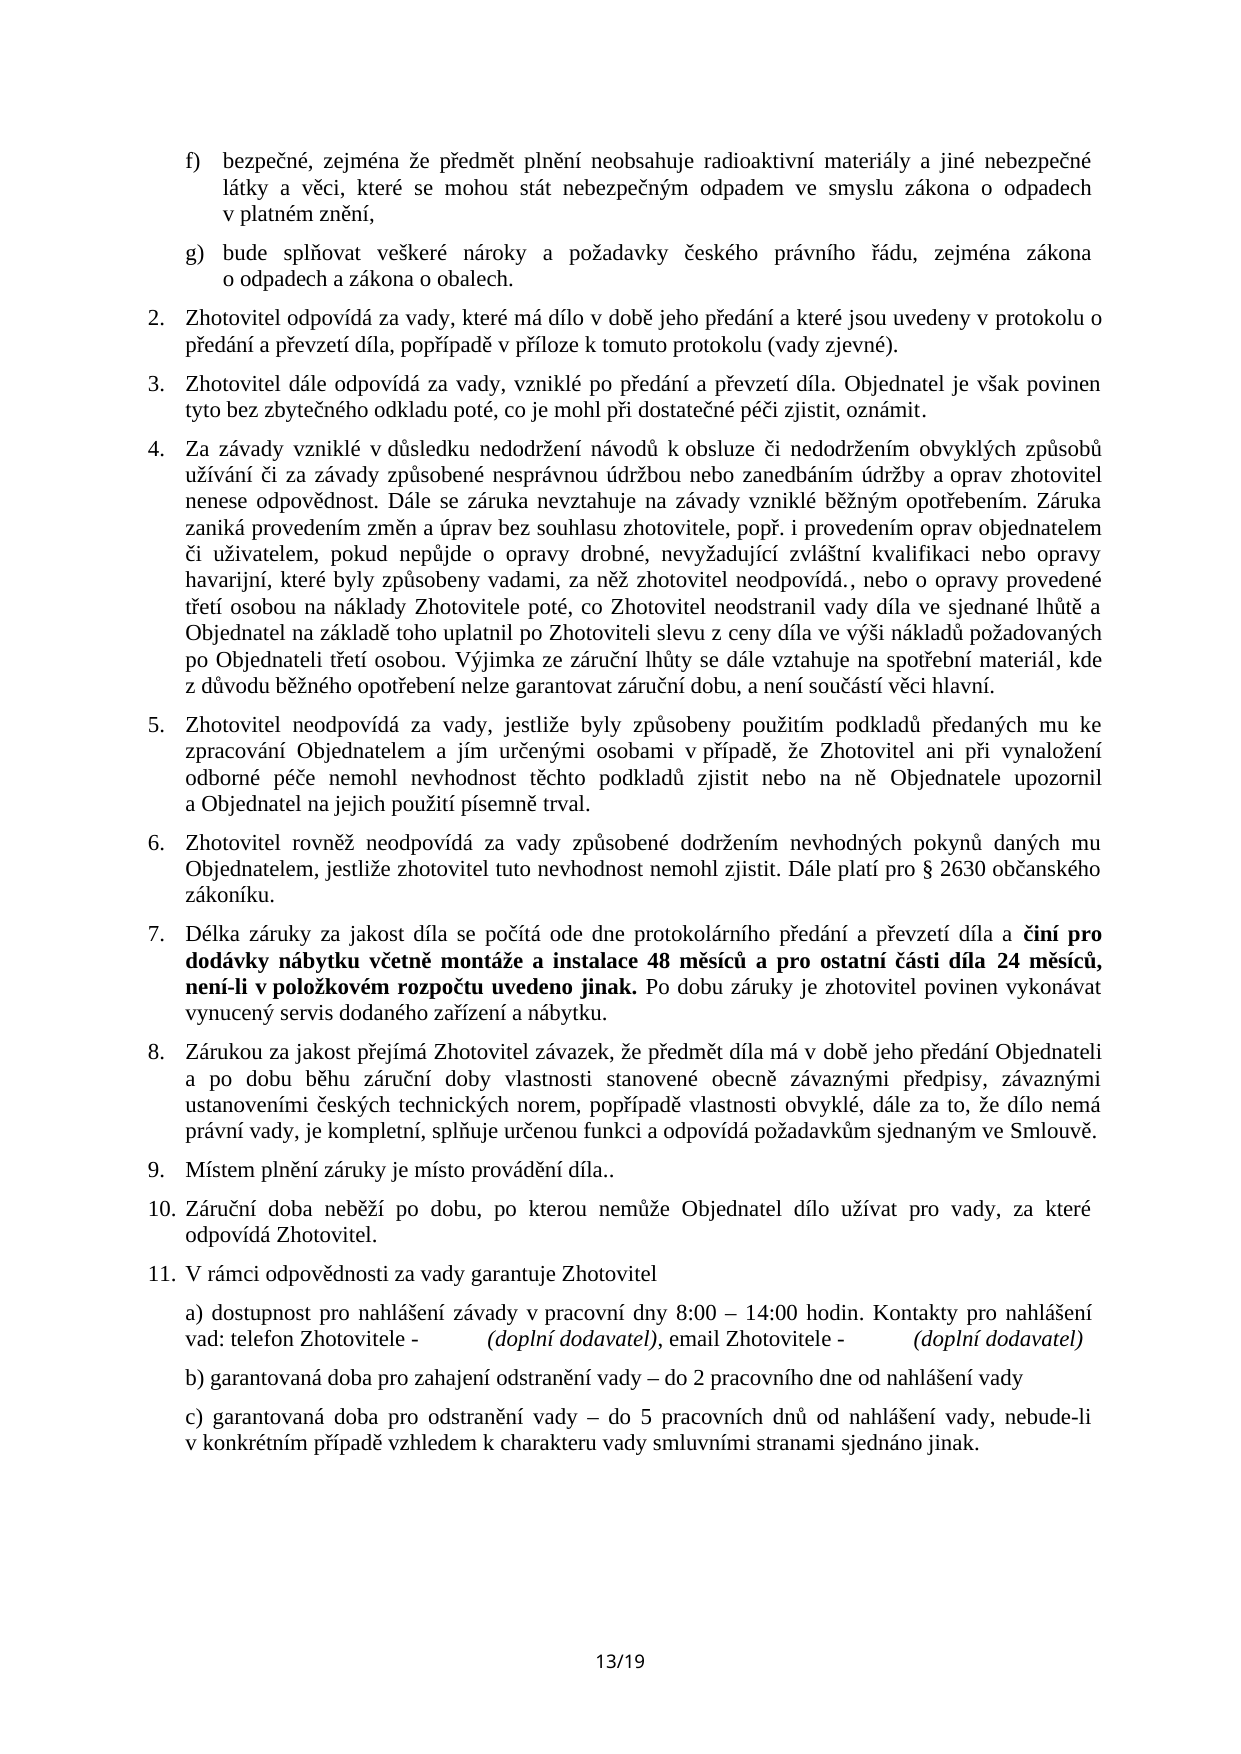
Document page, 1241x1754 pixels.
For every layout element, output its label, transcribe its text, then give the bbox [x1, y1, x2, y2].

list c) garantovaná doba pro odstranění vady – do 5 pracovních dnů od nahlášení vady, nebude-li v konkrétním případě vzhledem k charakteru vady smluvními stranami sjednáno jinak. [185, 1403, 1093, 1456]
list bezpečné, zejména že předmět plnění neobsahuje radioaktivní materiály a jiné nebezpečné látky a věci, které se mohou stát nebezpečným odpadem ve smyslu zákona o odpadech v platném znění, [185, 148, 1093, 227]
list Zhotovitel dále odpovídá za vady, vzniklé po předání a převzetí díla. Objednatel je však povinen tyto bez zbytečného odkladu poté, co je mohl při dostatečné péči zjistit, oznámit. [148, 369, 1102, 422]
list Místem plnění záruky je místo provádění díla.. [148, 1156, 1093, 1182]
list Zhotovitel rovněž neodpovídá za vady způsobené dodržením nevhodných pokynů daných mu Objednatelem, jestliže zhotovitel tuto nevhodnost nemohl zjistit. Dále platí pro § 2630 občanského zákoníku. [148, 829, 1102, 908]
list Zhotovitel neodpovídá za vady, jestliže byly způsobeny použitím podkladů předaných mu ke zpracování Objednatelem a jím určenými osobami v případě, že Zhotovitel ani při vynaložení odborné péče nemohl nevhodnost těchto podkladů zjistit nebo na ně Objednatele upozornil a Objednatel na jejich použití písemně trval. [148, 711, 1102, 816]
list Zhotovitel odpovídá za vady, které má dílo v době jeho předání a které jsou uvedeny v protokolu o předání a převzetí díla, popřípadě v příloze k tomuto protokolu (vady zjevné). [148, 304, 1102, 357]
list Za závady vzniklé v důsledku nedodržení návodů k obsluze či nedodržením obvyklých způsobů užívání či za závady způsobené nesprávnou údržbou nebo zanedbáním údržby a oprav zhotovitel nenese odpovědnost. Dále se záruka nevztahuje na závady vzniklé běžným opotřebením. Záruka zaniká provedením změn a úprav bez souhlasu zhotovitele, popř. i provedením oprav objednatelem či uživatelem, pokud nepůjde o opravy drobné, nevyžadující zvláštní kvalifikaci nebo opravy havarijní, které byly způsobeny vadami, za něž zhotovitel neodpovídá., nebo o opravy provedené třetí osobou na náklady Zhotovitele poté, co Zhotovitel neodstranil vady díla ve sjednané lhůtě a Objednatel na základě toho uplatnil po Zhotoviteli slevu z ceny díla ve výši nákladů požadovaných po Objednateli třetí osobou. Výjimka ze záruční lhůty se dále vztahuje na spotřební materiál, kde z důvodu běžného opotřebení nelze garantovat záruční dobu, a není součástí věci hlavní. [148, 435, 1102, 698]
list Zárukou za jakost přejímá Zhotovitel závazek, že předmět díla má v době jeho předání Objednateli a po dobu běhu záruční doby vlastnosti stanovené obecně závaznými předpisy, závaznými ustanoveními českých technických norem, popřípadě vlastnosti obvyklé, dále za to, že dílo nemá právní vady, je kompletní, splňuje určenou funkci a odpovídá požadavkům sjednaným ve Smlouvě. [148, 1038, 1102, 1144]
list b) garantovaná doba pro zahajení odstranění vady – do 2 pracovního dne od nahlášení vady [185, 1364, 1093, 1391]
list V rámci odpovědnosti za vady garantuje Zhotovitel [148, 1260, 1093, 1287]
list Délka záruky za jakost díla se počítá ode dne protokolárního předání a převzetí díla a činí pro dodávky nábytku včetně montáže a instalace 48 měsíců a pro ostatní části díla 24 měsíců, není-li v položkovém rozpočtu uvedeno jinak. Po dobu záruky je zhotovitel povinen vykonávat vynucený servis dodaného zařízení a nábytku. [148, 920, 1102, 1026]
list bude splňovat veškeré nároky a požadavky českého právního řádu, zejména zákona o odpadech a zákona o obalech. [185, 239, 1093, 292]
list a) dostupnost pro nahlášení závady v pracovní dny 8:00 – 14:00 hodin. Kontakty pro nahlášení vad: telefon Zhotovitele - (doplní dodavatel), email Zhotovitele - (doplní dodavatel) [185, 1299, 1093, 1352]
list Záruční doba neběží po dobu, po kterou nemůže Objednatel dílo užívat pro vady, za které odpovídá Zhotovitel. [148, 1195, 1093, 1248]
